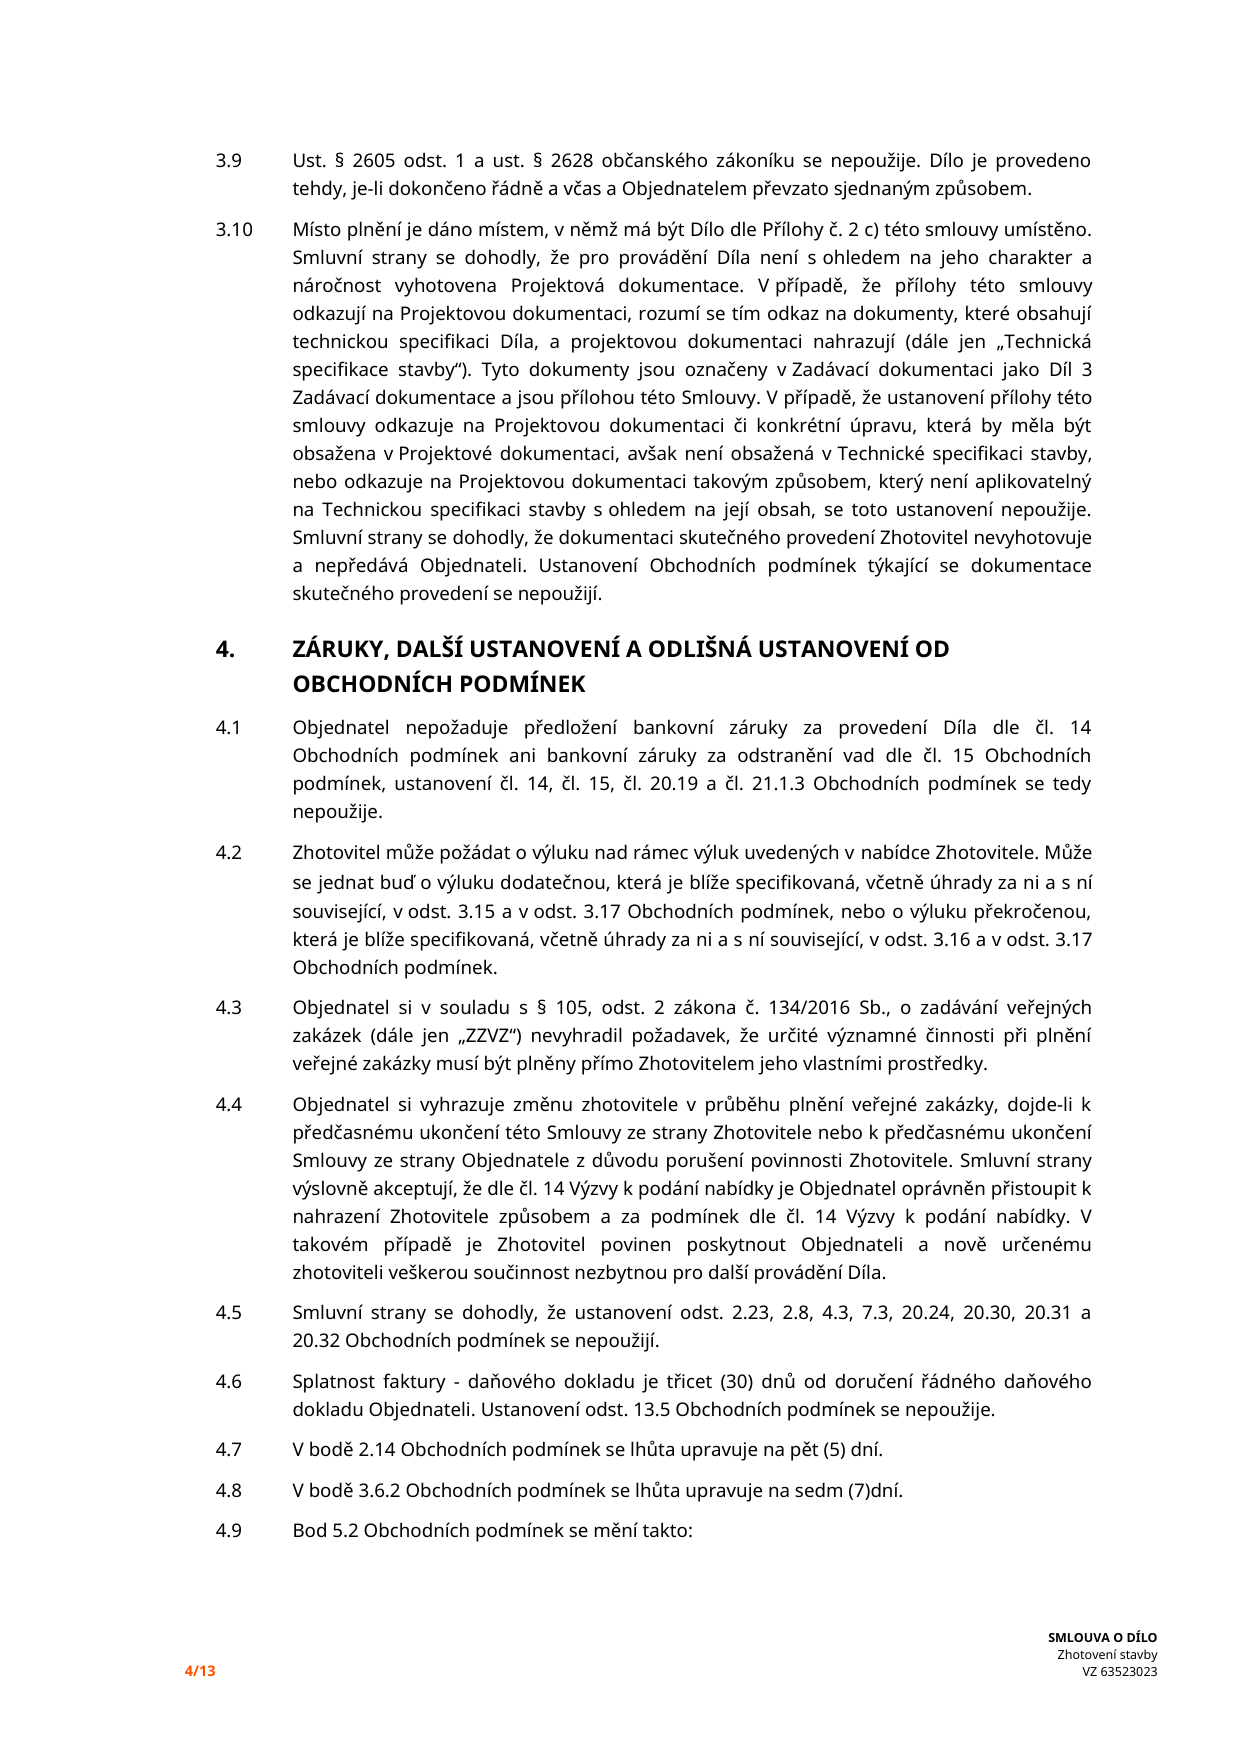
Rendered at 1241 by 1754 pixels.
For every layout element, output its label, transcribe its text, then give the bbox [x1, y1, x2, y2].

text Smluvní strany se dohodly, že ustanovení odst. 2.23, 2.8, 4.3, 7.3, 20.24, 20.30, 20.31 a 20.32 Obchodních podmínek se nepoužijí. [216, 1300, 1093, 1353]
text Objednatel si v souladu s § 105, odst. 2 zákona č. 134/2016 Sb., o zadávání veřejných zakázek (dále jen „ZZVZ“) nevyhradil požadavek, že určité významné činnosti při plnění veřejné zakázky musí být plněny přímo Zhotovitelem jeho vlastními prostředky. [216, 994, 1093, 1076]
text Objednatel nepožaduje předložení bankovní záruky za provedení Díla dle čl. 14 Obchodních podmínek ani bankovní záruky za odstranění vad dle čl. 15 Obchodních podmínek, ustanovení čl. 14, čl. 15, čl. 20.19 a čl. 21.1.3 Obchodních podmínek se tedy nepoužije. [216, 714, 1093, 824]
text ZÁRUKY, DALŠÍ USTANOVENÍ A ODLIŠNÁ USTANOVENÍ OD OBCHODNÍCH PODMÍNEK [216, 633, 1093, 699]
text V bodě 2.14 Obchodních podmínek se lhůta upravuje na pět (5) dní. [216, 1437, 1093, 1462]
text Místo plnění je dáno místem, v němž má být Dílo dle Přílohy č. 2 c) této smlouvy umístěno. Smluvní strany se dohodly, že pro provádění Díla není s ohledem na jeho charakter a náročnost vyhotovena Projektová dokumentace. V případě, že přílohy této smlouvy odkazují na Projektovou dokumentaci, rozumí se tím odkaz na dokumenty, které obsahují technickou specifikaci Díla, a projektovou dokumentaci nahrazují (dále jen „Technická specifikace stavby“). Tyto dokumenty jsou označeny v Zadávací dokumentaci jako Díl 3 Zadávací dokumentace a jsou přílohou této Smlouvy. V případě, že ustanovení přílohy této smlouvy odkazuje na Projektovou dokumentaci či konkrétní úpravu, která by měla být obsažena v Projektové dokumentaci, avšak není obsažená v Technické specifikaci stavby, nebo odkazuje na Projektovou dokumentaci takovým způsobem, který není aplikovatelný na Technickou specifikaci stavby s ohledem na její obsah, se toto ustanovení nepoužije. Smluvní strany se dohodly, že dokumentaci skutečného provedení Zhotovitel nevyhotovuje a nepředává Objednateli. Ustanovení Obchodních podmínek týkající se dokumentace skutečného provedení se nepoužijí. [216, 216, 1093, 606]
text V bodě 3.6.2 Obchodních podmínek se lhůta upravuje na sedm (7)dní. [216, 1477, 1093, 1503]
text Objednatel si vyhrazuje změnu zhotovitele v průběhu plnění veřejné zakázky, dojde-li k předčasnému ukončení této Smlouvy ze strany Zhotovitele nebo k předčasnému ukončení Smlouvy ze strany Objednatele z důvodu porušení povinnosti Zhotovitele. Smluvní strany výslovně akceptují, že dle čl. 14 Výzvy k podání nabídky je Objednatel oprávněn přistoupit k nahrazení Zhotovitele způsobem a za podmínek dle čl. 14 Výzvy k podání nabídky. V takovém případě je Zhotovitel povinen poskytnout Objednateli a nově určenému zhotoviteli veškerou součinnost nezbytnou pro další provádění Díla. [216, 1091, 1093, 1285]
text Splatnost faktury - daňového dokladu je třicet (30) dnů od doručení řádného daňového dokladu Objednateli. Ustanovení odst. 13.5 Obchodních podmínek se nepoužije. [216, 1368, 1093, 1422]
text Ust. § 2605 odst. 1 a ust. § 2628 občanského zákoníku se nepoužije. Dílo je provedeno tehdy, je-li dokončeno řádně a včas a Objednatelem převzato sjednaným způsobem. [216, 147, 1093, 201]
text Zhotovitel může požádat o výluku nad rámec výluk uvedených v nabídce Zhotovitele. Může se jednat buď o výluku dodatečnou, která je blíže specifikovaná, včetně úhrady za ni a s ní související, v odst. 3.15 a v odst. 3.17 Obchodních podmínek, nebo o výluku překročenou, která je blíže specifikovaná, včetně úhrady za ni a s ní související, v odst. 3.16 a v odst. 3.17 Obchodních podmínek. [216, 839, 1093, 979]
text Bod 5.2 Obchodních podmínek se mění takto: [216, 1518, 1093, 1543]
